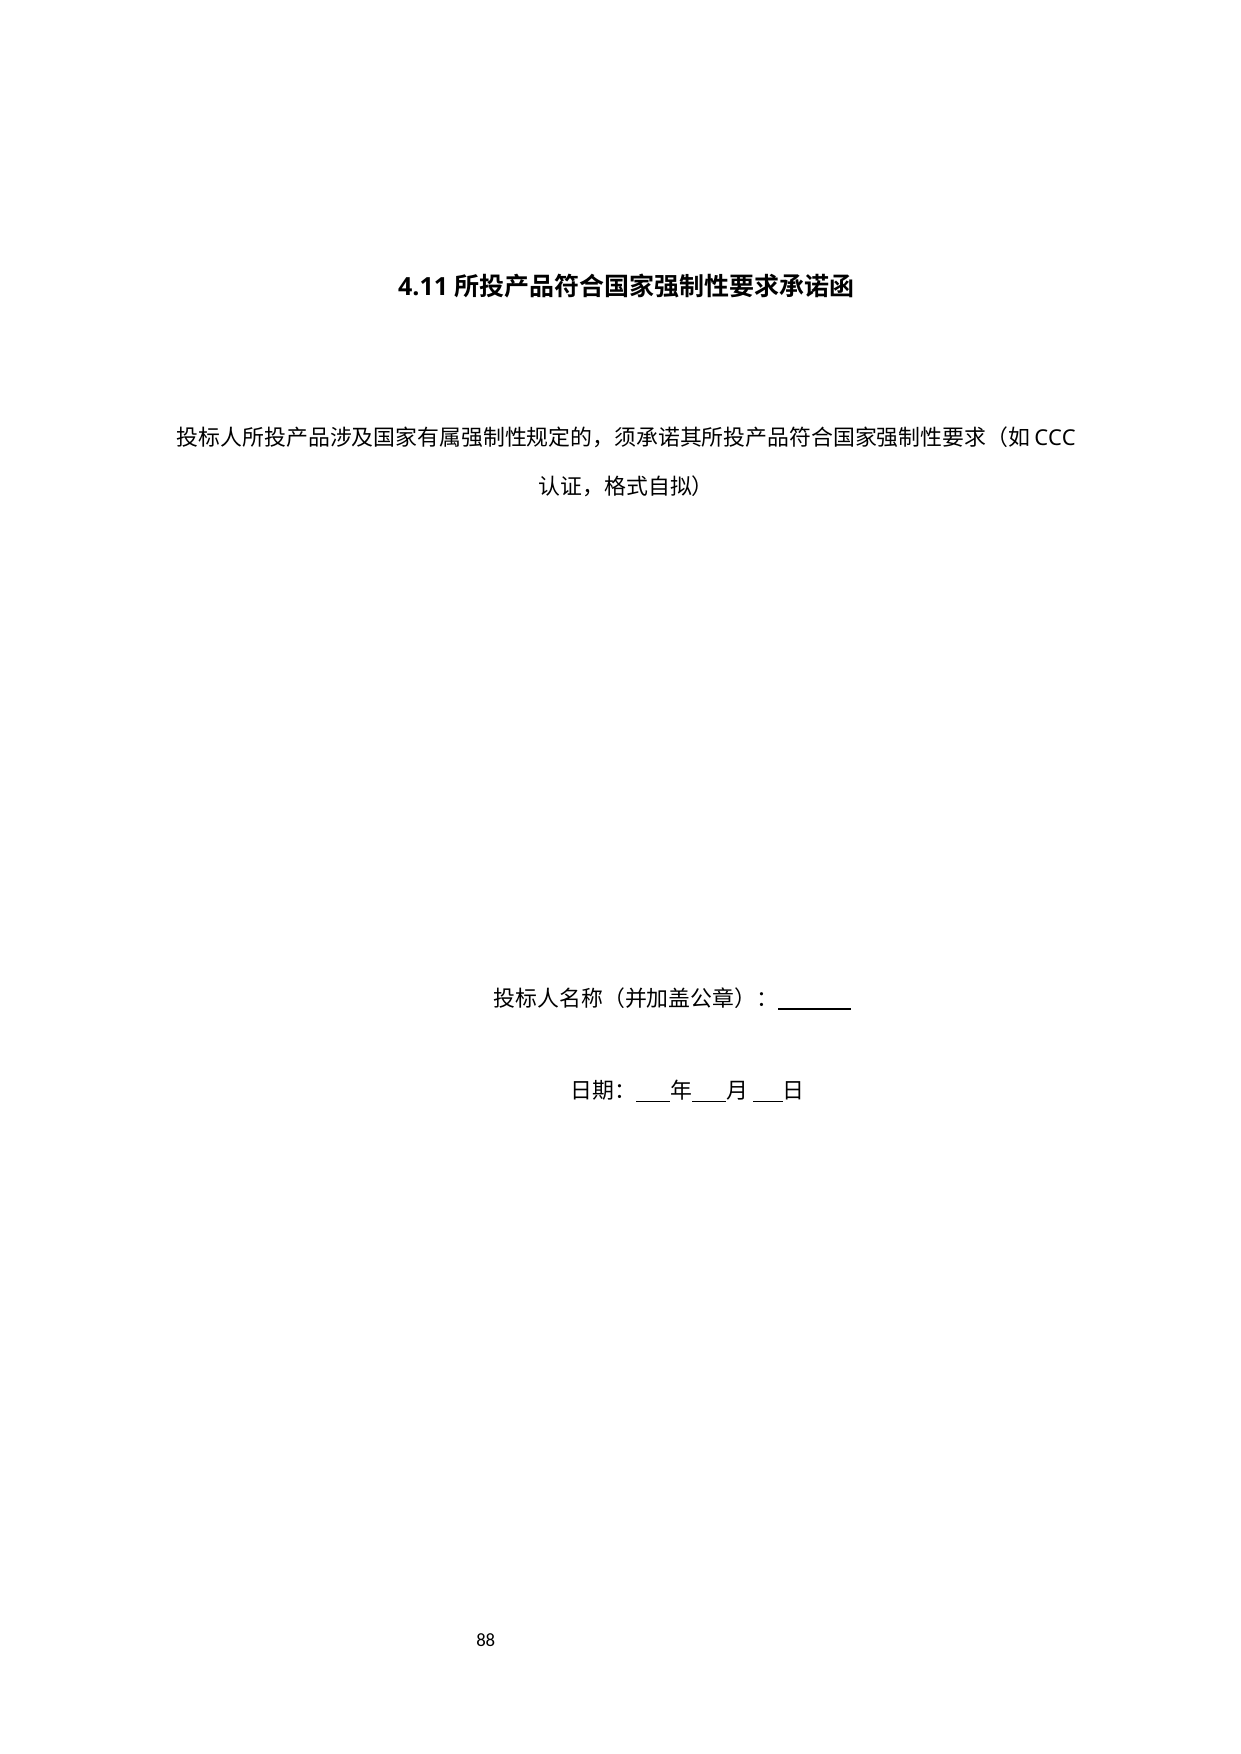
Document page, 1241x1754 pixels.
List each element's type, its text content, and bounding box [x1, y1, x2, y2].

text 投标人名称（并加盖公章）： [165, 981, 1087, 1013]
text 4.11 所投产品符合国家强制性要求承诺函 [165, 252, 1087, 317]
text 日期： 年 月 日 [165, 1073, 1087, 1105]
text 投标人所投产品涉及国家有属强制性规定的，须承诺其所投产品符合国家强制性要求（如CCC认证，格式自拟） [165, 420, 1087, 501]
